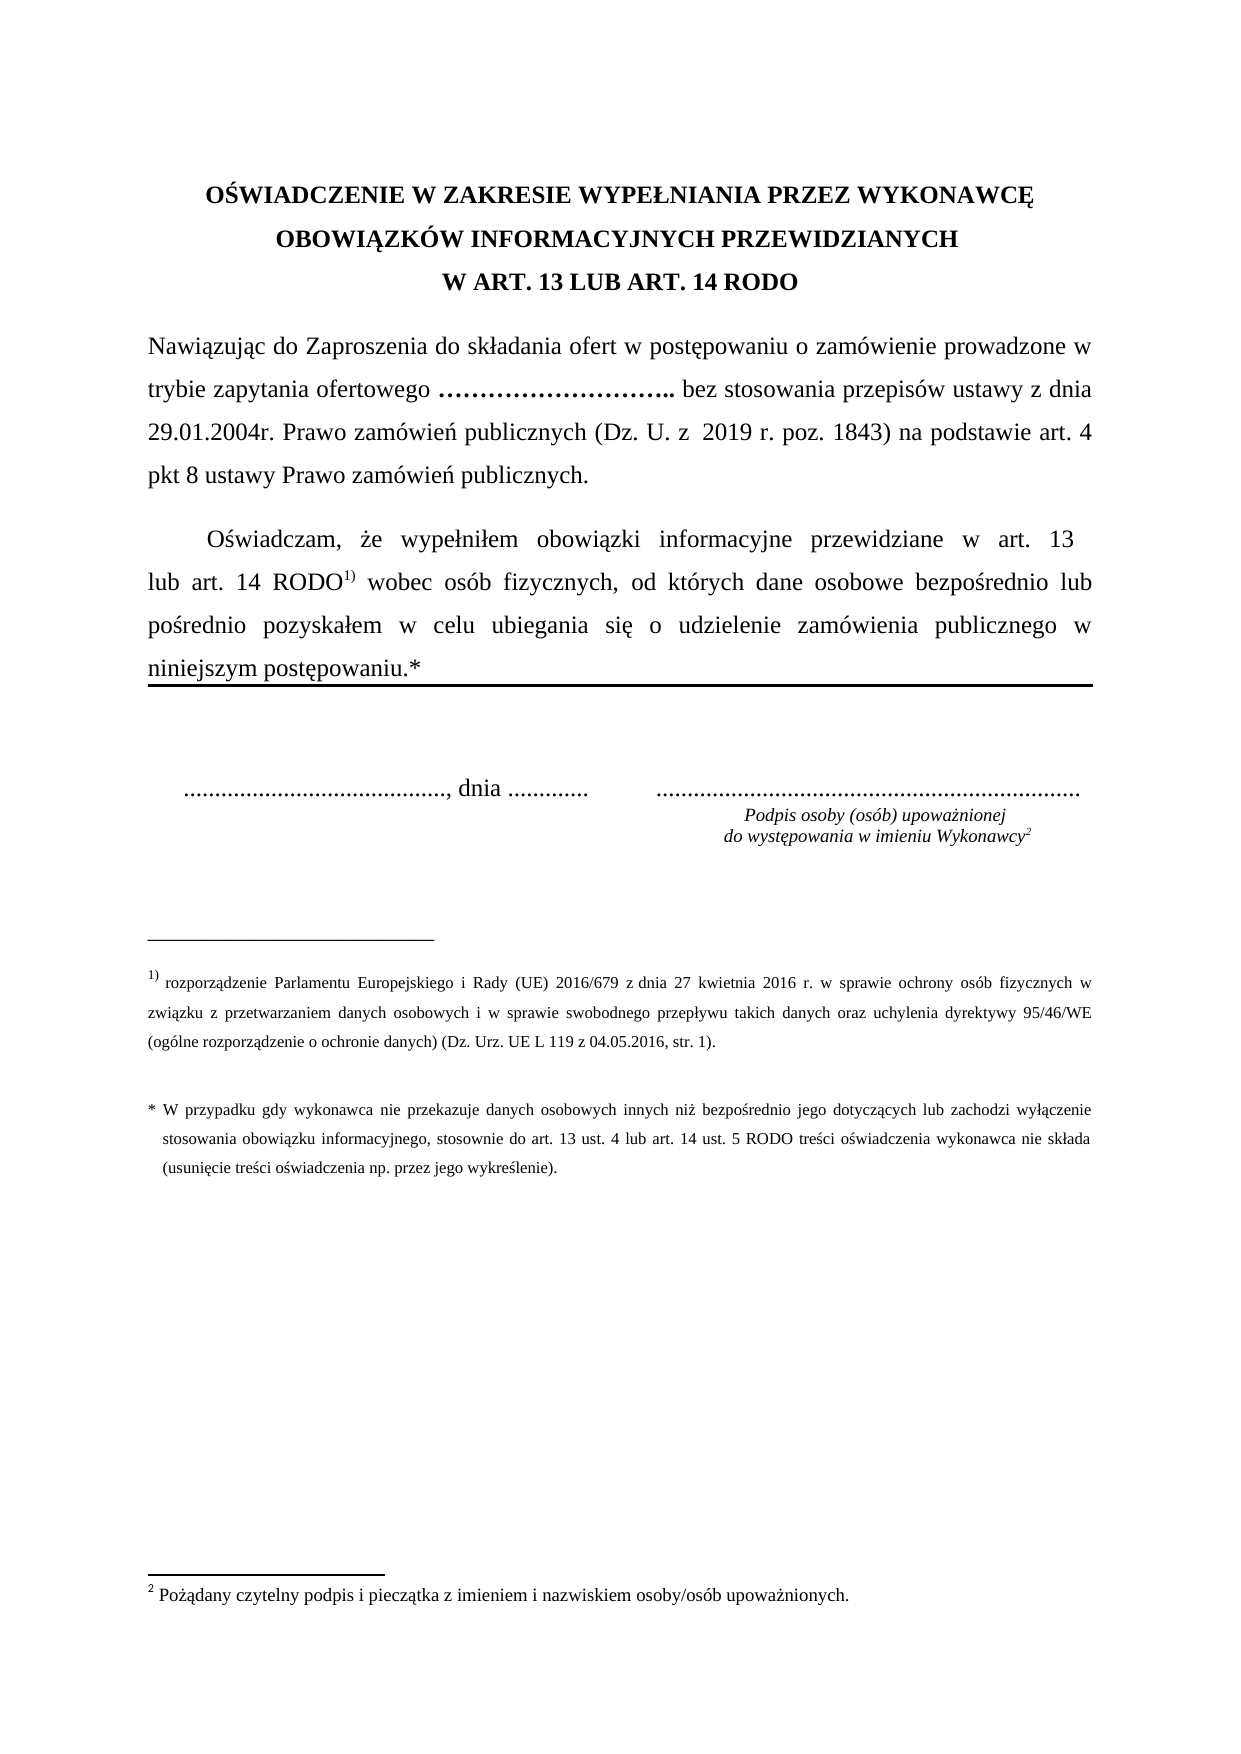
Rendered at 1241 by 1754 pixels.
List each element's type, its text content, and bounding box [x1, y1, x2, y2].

text OŚWIADCZENIE W ZAKRESIE WYPEŁNIANIA PRZEZ WYKONAWCĘ OBOWIĄZKÓW INFORMACYJNYCH PRZEWIDZIANYCH W ART. 13 LUB ART. 14 RODO [148, 181, 1093, 296]
text Nawiązując do Zaproszenia do składania ofert w postępowaniu o zamówienie prowadzone w trybie zapytania ofertowego ……………………….. bez stosowania przepisów ustawy z dnia 29.01.2004r. Prawo zamówień publicznych (Dz. U. z 2019 r. poz. 1843) na podstawie art. 4 pkt 8 ustawy Prawo zamówień publicznych. [148, 331, 1093, 489]
text Oświadczam, że wypełniłem obowiązki informacyjne przewidziane w art. 13 lub art. 14 RODO1) wobec osób fizycznych, od których dane osobowe bezpośrednio lub pośrednio pozyskałem w celu ubiegania się o udzielenie zamówienia publicznego w niniejszym postępowaniu.* [148, 524, 1093, 684]
text _________________________ [148, 917, 1093, 944]
text 1) rozporządzenie Parlamentu Europejskiego i Rady (UE) 2016/679 z dnia 27 kwietnia 2016 r. w sprawie ochrony osób fizycznych w związku z przetwarzaniem danych osobowych i w sprawie swobodnego przepływu takich danych oraz uchylenia dyrektywy 95/46/WE (ogólne rozporządzenie o ochronie danych) (Dz. Urz. UE L 119 z 04.05.2016, str. 1). [148, 967, 1093, 1051]
table_header .........................................., dnia ............. [156, 762, 641, 857]
text * W przypadku gdy wykonawca nie przekazuje danych osobowych innych niż bezpośrednio jego dotyczących lub zachodzi wyłączenie stosowania obowiązku informacyjnego, stosownie do art. 13 ust. 4 lub art. 14 ust. 5 RODO treści oświadczenia wykonawca nie składa (usunięcie treści oświadczenia np. przez jego wykreślenie). [148, 1100, 1093, 1177]
table_header .................................................................... Podpis osoby (osób) upoważnionej do występowania w imieniu Wykonawcy [641, 762, 1116, 857]
